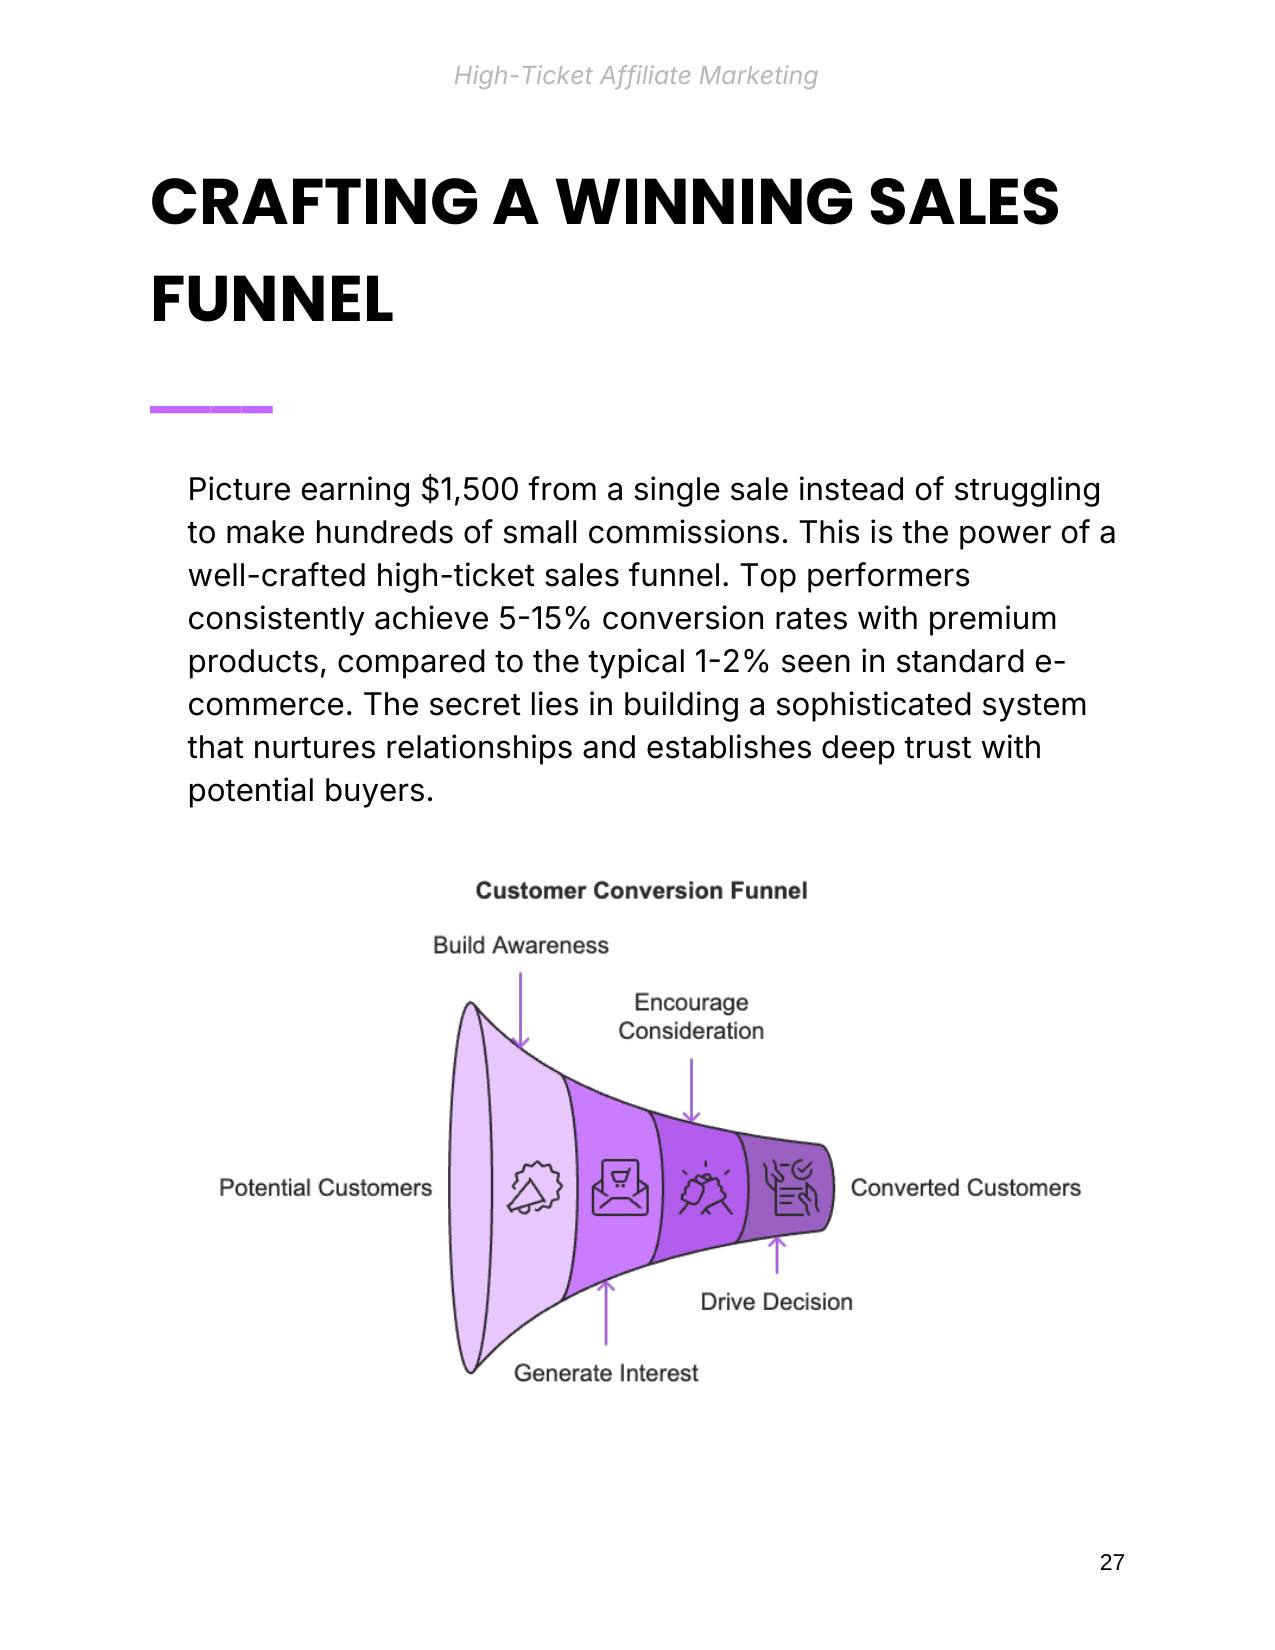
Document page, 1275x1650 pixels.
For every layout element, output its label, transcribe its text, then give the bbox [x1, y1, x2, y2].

picture [206, 875, 1106, 1417]
subtitle CRAFTING A WINNING SALES FUNNEL [150, 150, 1125, 344]
text Picture earning $1,500 from a single sale instead of struggling to make hundreds of small commissions. This is the power of a well-crafted high-ticket sales funnel. Top performers consistently achieve 5-15% conversion rates with premium products, compared to the typical 1-2% seen in standard e-commerce. The secret lies in building a sophisticated system that nurtures relationships and establishes deep trust with potential buyers. [187, 470, 1125, 809]
text ____ [150, 344, 1125, 422]
